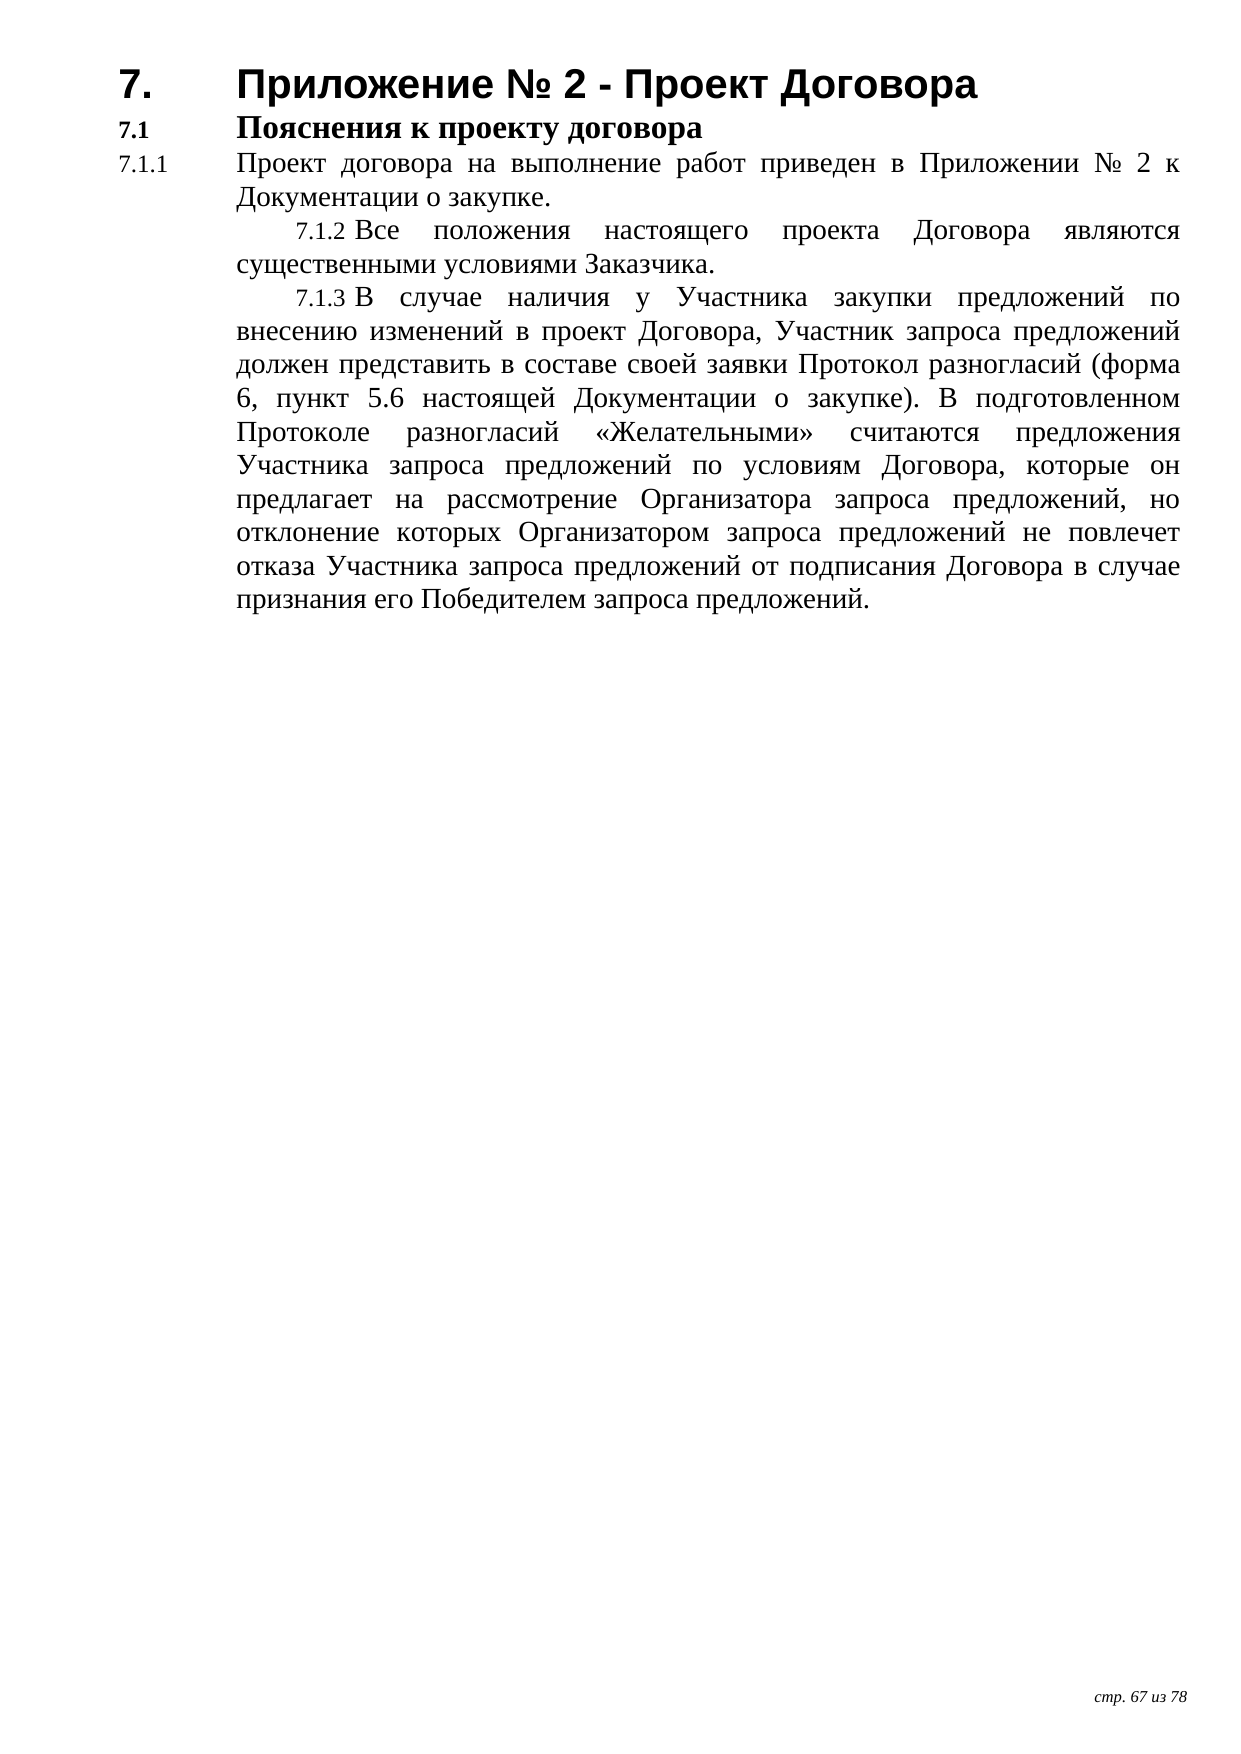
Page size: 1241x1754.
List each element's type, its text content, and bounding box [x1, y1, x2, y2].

text В случае наличия у Участника закупки предложений по внесению изменений в проект Договора, Участник запроса предложений должен представить в составе своей заявки Протокол разногласий (форма 6, пункт 5.6 настоящей Документации о закупке). В подготовленном Протоколе разногласий «Желательными» считаются предложения Участника запроса предложений по условиям Договора, которые он предлагает на рассмотрение Организатора запроса предложений, но отклонение которых Организатором запроса предложений не повлечет отказа Участника запроса предложений от подписания Договора в случае признания его Победителем запроса предложений. [236, 279, 1181, 615]
list Проект договора на выполнение работ приведен в Приложении № 2 к Документации о закупке. [118, 145, 1181, 212]
text Все положения настоящего проекта Договора являются существенными условиями Заказчика. [236, 212, 1181, 279]
subtitle Приложение № 2 - Проект Договора [118, 59, 1181, 107]
subtitle Пояснения к проекту договора [118, 107, 1181, 145]
